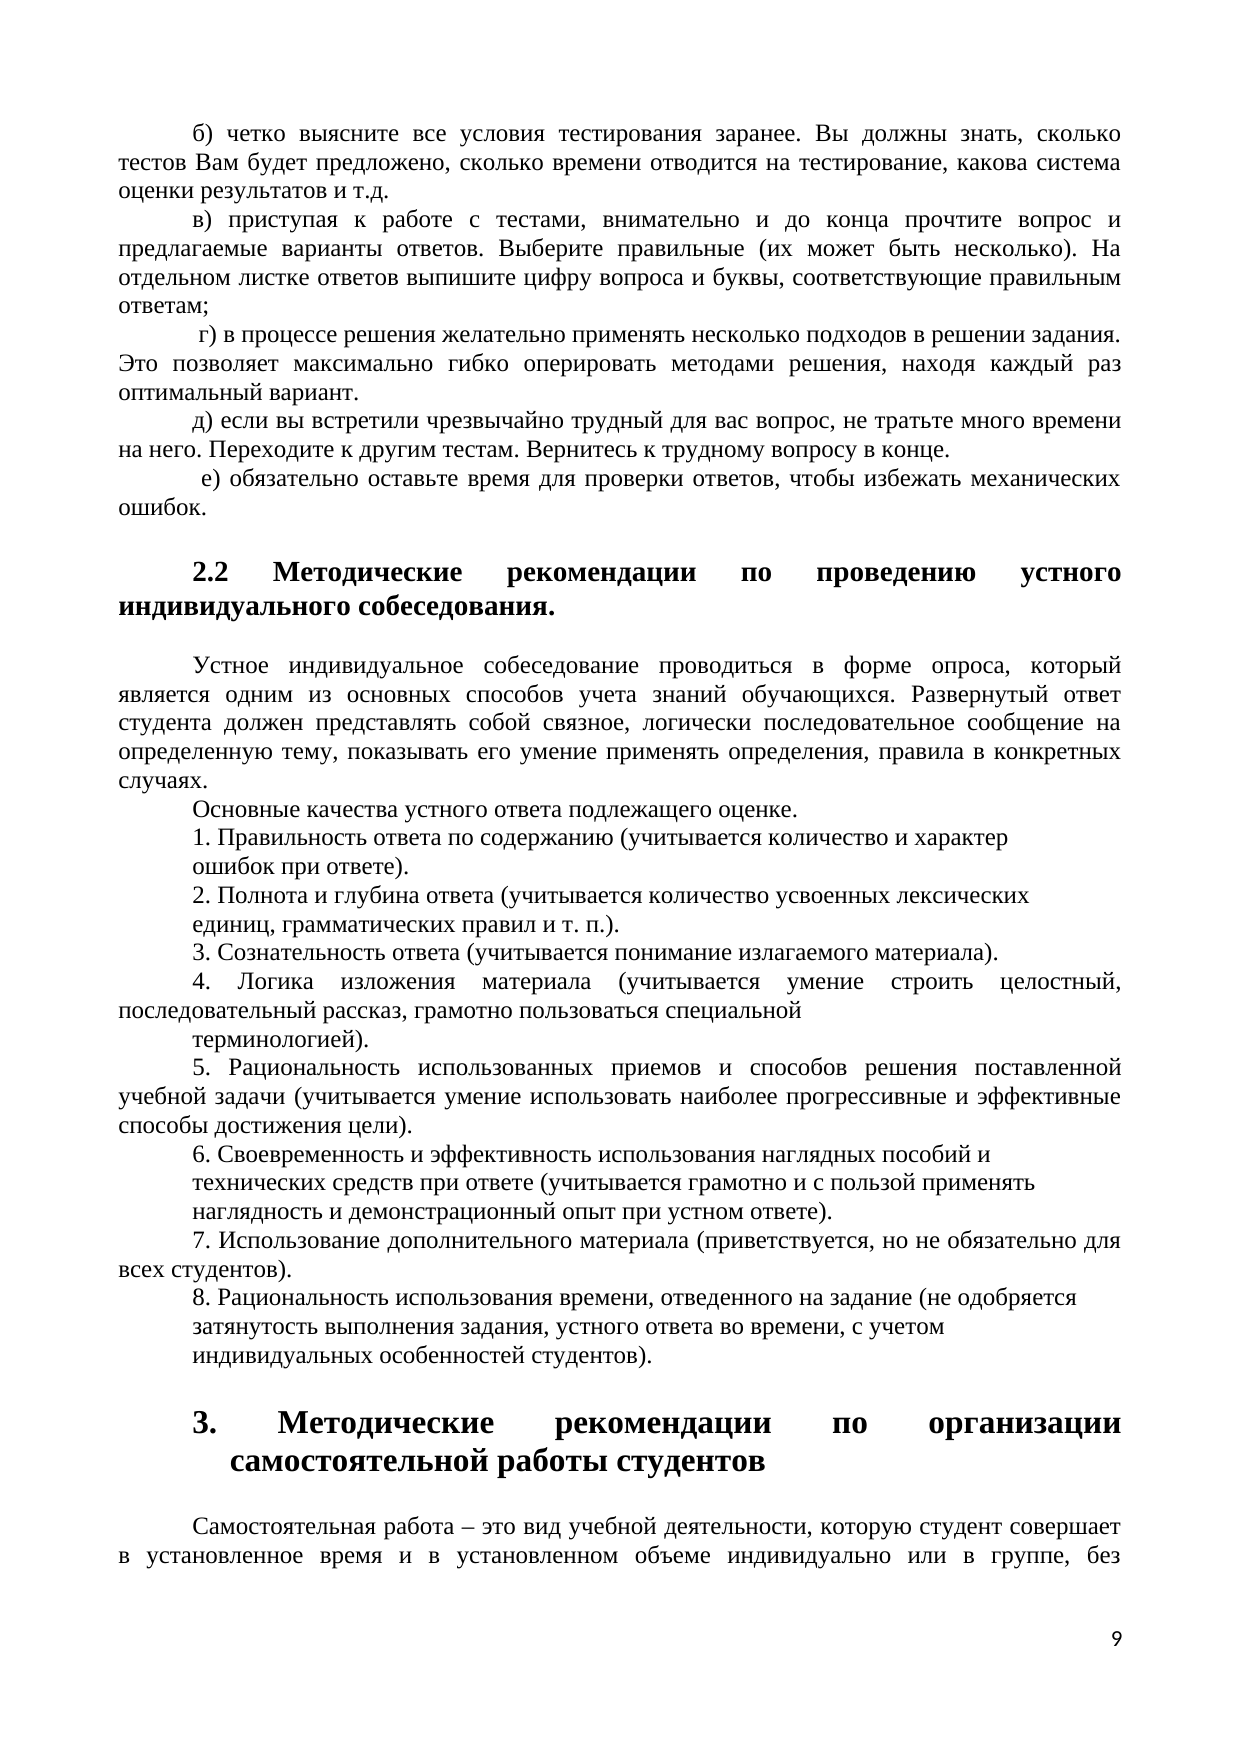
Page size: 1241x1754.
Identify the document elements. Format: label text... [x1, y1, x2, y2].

text е) обязательно оставьте время для проверки ответов, чтобы избежать механических ошибок. [118, 463, 1122, 521]
text 5. Рациональность использованных приемов и способов решения поставленной учебной задачи (учитывается умение использовать наиболее прогрессивные и эффективные способы достижения цели). [118, 1052, 1122, 1139]
text индивидуальных особенностей студентов). [118, 1340, 1122, 1369]
text 3. Сознательность ответа (учитывается понимание излагаемого материала). [118, 937, 1122, 966]
text технических средств при ответе (учитывается грамотно и с пользой применять [118, 1167, 1122, 1196]
text 2.2 Методические рекомендации по проведению устного индивидуального собеседования. [118, 554, 1122, 621]
text 4. Логика изложения материала (учитывается умение строить целостный, последовательный рассказ, грамотно пользоваться специальной [118, 966, 1122, 1024]
text ошибок при ответе). [118, 851, 1122, 880]
text г) в процессе решения желательно применять несколько подходов в решении задания. Это позволяет максимально гибко оперировать методами решения, находя каждый раз оптимальный вариант. [118, 319, 1122, 406]
text единиц, грамматических правил и т. п.). [118, 909, 1122, 937]
text наглядность и демонстрационный опыт при устном ответе). [118, 1196, 1122, 1225]
text 7. Использование дополнительного материала (приветствуется, но не обязательно для всех студентов). [118, 1225, 1122, 1282]
text 2. Полнота и глубина ответа (учитывается количество усвоенных лексических [118, 880, 1122, 909]
text 3. Методические рекомендации по организации самостоятельной работы студентов [192, 1402, 1122, 1479]
text Устное индивидуальное собеседование проводиться в форме опроса, который является одним из основных способов учета знаний обучающихся. Развернутый ответ студента должен представлять собой связное, логически последовательное сообщение на определенную тему, показывать его умение применять определения, правила в конкретных случаях. [118, 650, 1122, 794]
text д) если вы встретили чрезвычайно трудный для вас вопрос, не тратьте много времени на него. Переходите к другим тестам. Вернитесь к трудному вопросу в конце. [118, 406, 1122, 463]
text Основные качества устного ответа подлежащего оценке. [118, 794, 1122, 822]
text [118, 1511, 1122, 1569]
text б) четко выясните все условия тестирования заранее. Вы должны знать, сколько тестов Вам будет предложено, сколько времени отводится на тестирование, какова система оценки результатов и т.д. [118, 118, 1122, 204]
text 1. Правильность ответа по содержанию (учитывается количество и характер [118, 822, 1122, 851]
text затянутость выполнения задания, устного ответа во времени, с учетом [118, 1311, 1122, 1340]
text 8. Рациональность использования времени, отведенного на задание (не одобряется [118, 1282, 1122, 1311]
text в) приступая к работе с тестами, внимательно и до конца прочтите вопрос и предлагаемые варианты ответов. Выберите правильные (их может быть несколько). На отдельном листке ответов выпишите цифру вопроса и буквы, соответствующие правильным ответам; [118, 204, 1122, 319]
text терминологией). [118, 1024, 1122, 1052]
text 6. Своевременность и эффективность использования наглядных пособий и [118, 1139, 1122, 1167]
